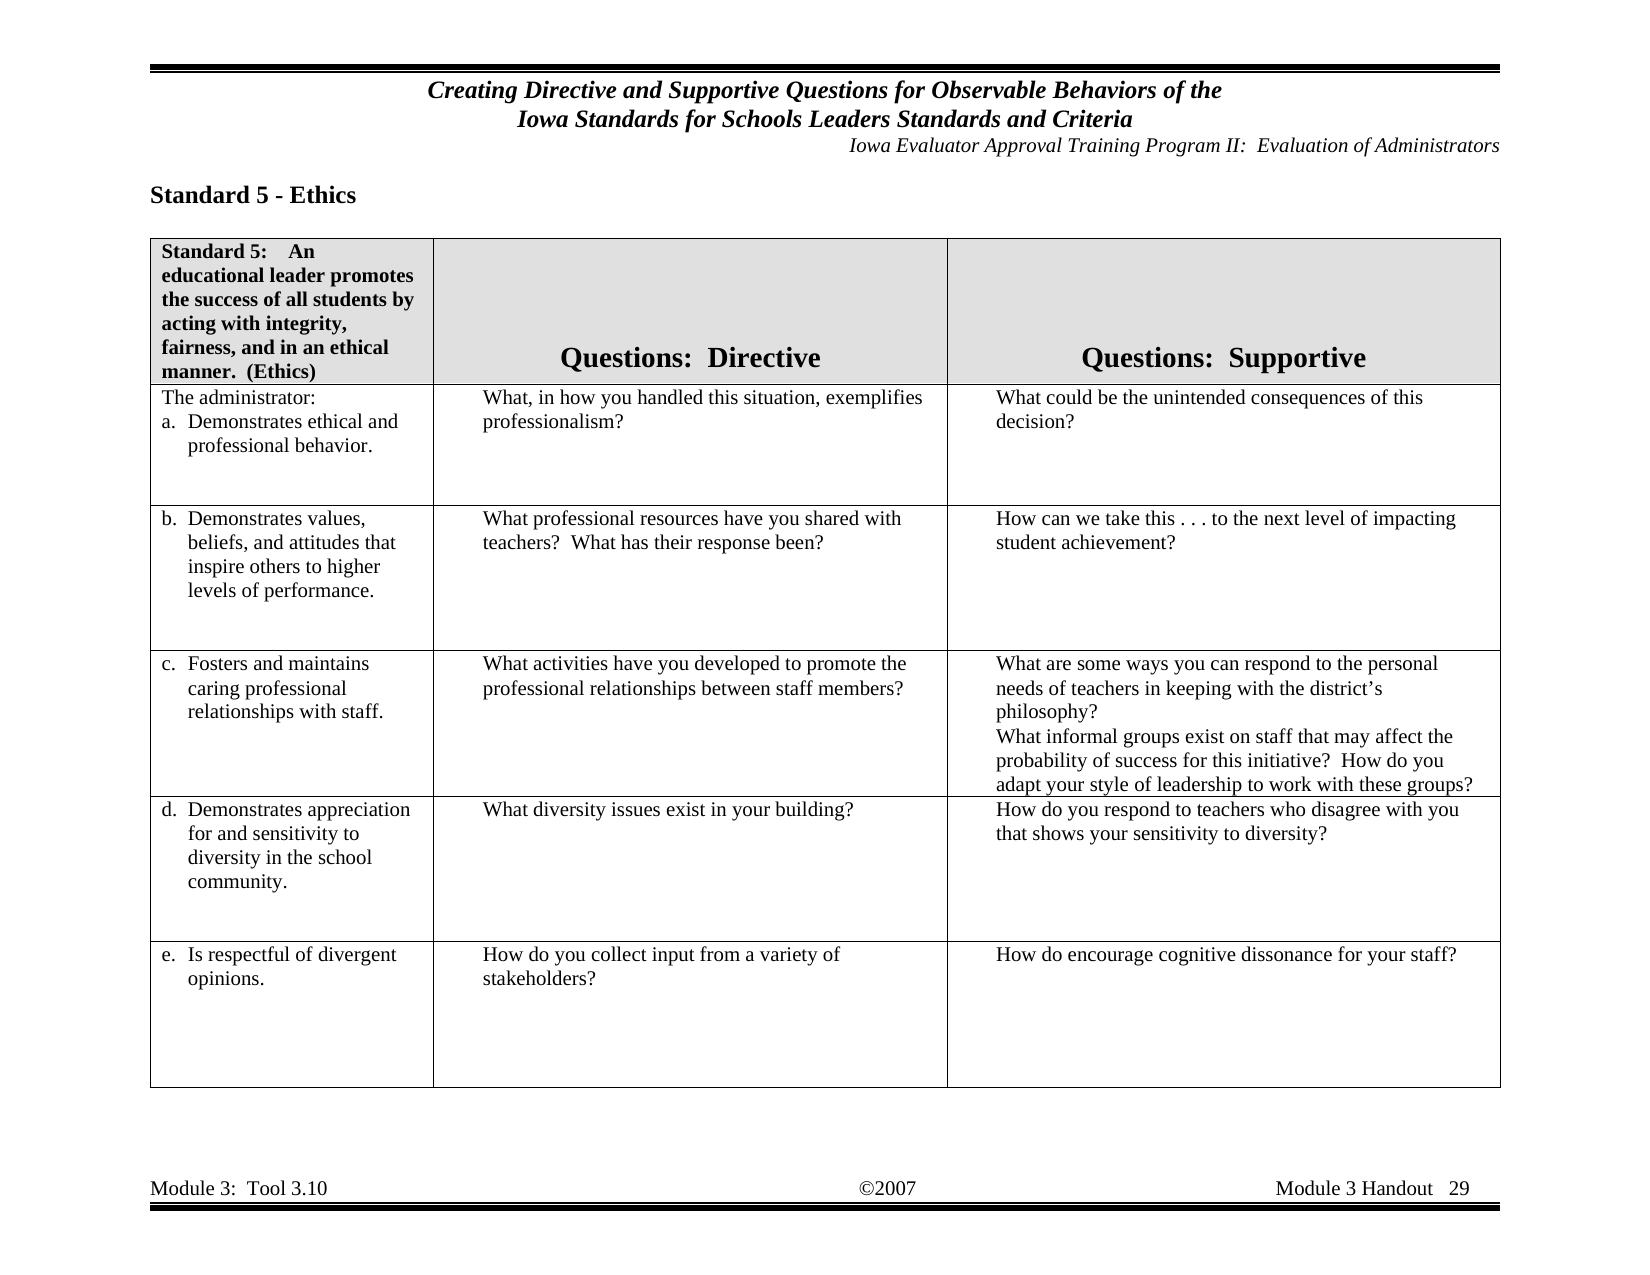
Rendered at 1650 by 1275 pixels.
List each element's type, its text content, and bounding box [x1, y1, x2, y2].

table_cell Demonstrates values, beliefs, and attitudes that inspire others to higher levels of performance. [151, 506, 433, 650]
table_header Questions: Supportive [948, 239, 1500, 383]
table_cell How do you collect input from a variety of stakeholders? [434, 942, 947, 1087]
table_cell Is respectful of divergent opinions. [151, 942, 433, 1087]
table_cell What, in how you handled this situation, exemplifies professionalism? [434, 385, 947, 505]
table_cell The administrator: Demonstrates ethical and professional behavior. [151, 385, 433, 505]
table_cell What could be the unintended consequences of this decision? [948, 385, 1500, 505]
table_cell How can we take this . . . to the next level of impacting student achievement? [948, 506, 1500, 650]
table_cell What diversity issues exist in your building? [434, 797, 947, 941]
table_cell Fosters and maintains caring professional relationships with staff. [151, 651, 433, 796]
table_header Questions: Directive [434, 239, 947, 383]
table_cell How do you respond to teachers who disagree with you that shows your sensitivity to diversity? [948, 797, 1500, 941]
table_cell What professional resources have you shared with teachers? What has their response been? [434, 506, 947, 650]
text Standard 5 - Ethics [150, 181, 1500, 209]
table_cell Demonstrates appreciation for and sensitivity to diversity in the school community. [151, 797, 433, 941]
table_cell What are some ways you can respond to the personal needs of teachers in keeping with the district’s philosophy? What informal groups exist on staff that may affect the probability of success for this initiative? How do you adapt your style of leadership to work with these groups? [948, 651, 1500, 796]
table_cell How do encourage cognitive dissonance for your staff? [948, 942, 1500, 1087]
table_cell What activities have you developed to promote the professional relationships between staff members? [434, 651, 947, 796]
table_header Standard 5: An educational leader promotes the success of all students by acting with integrity, fairness, and in an ethical manner. (Ethics) [151, 239, 433, 383]
